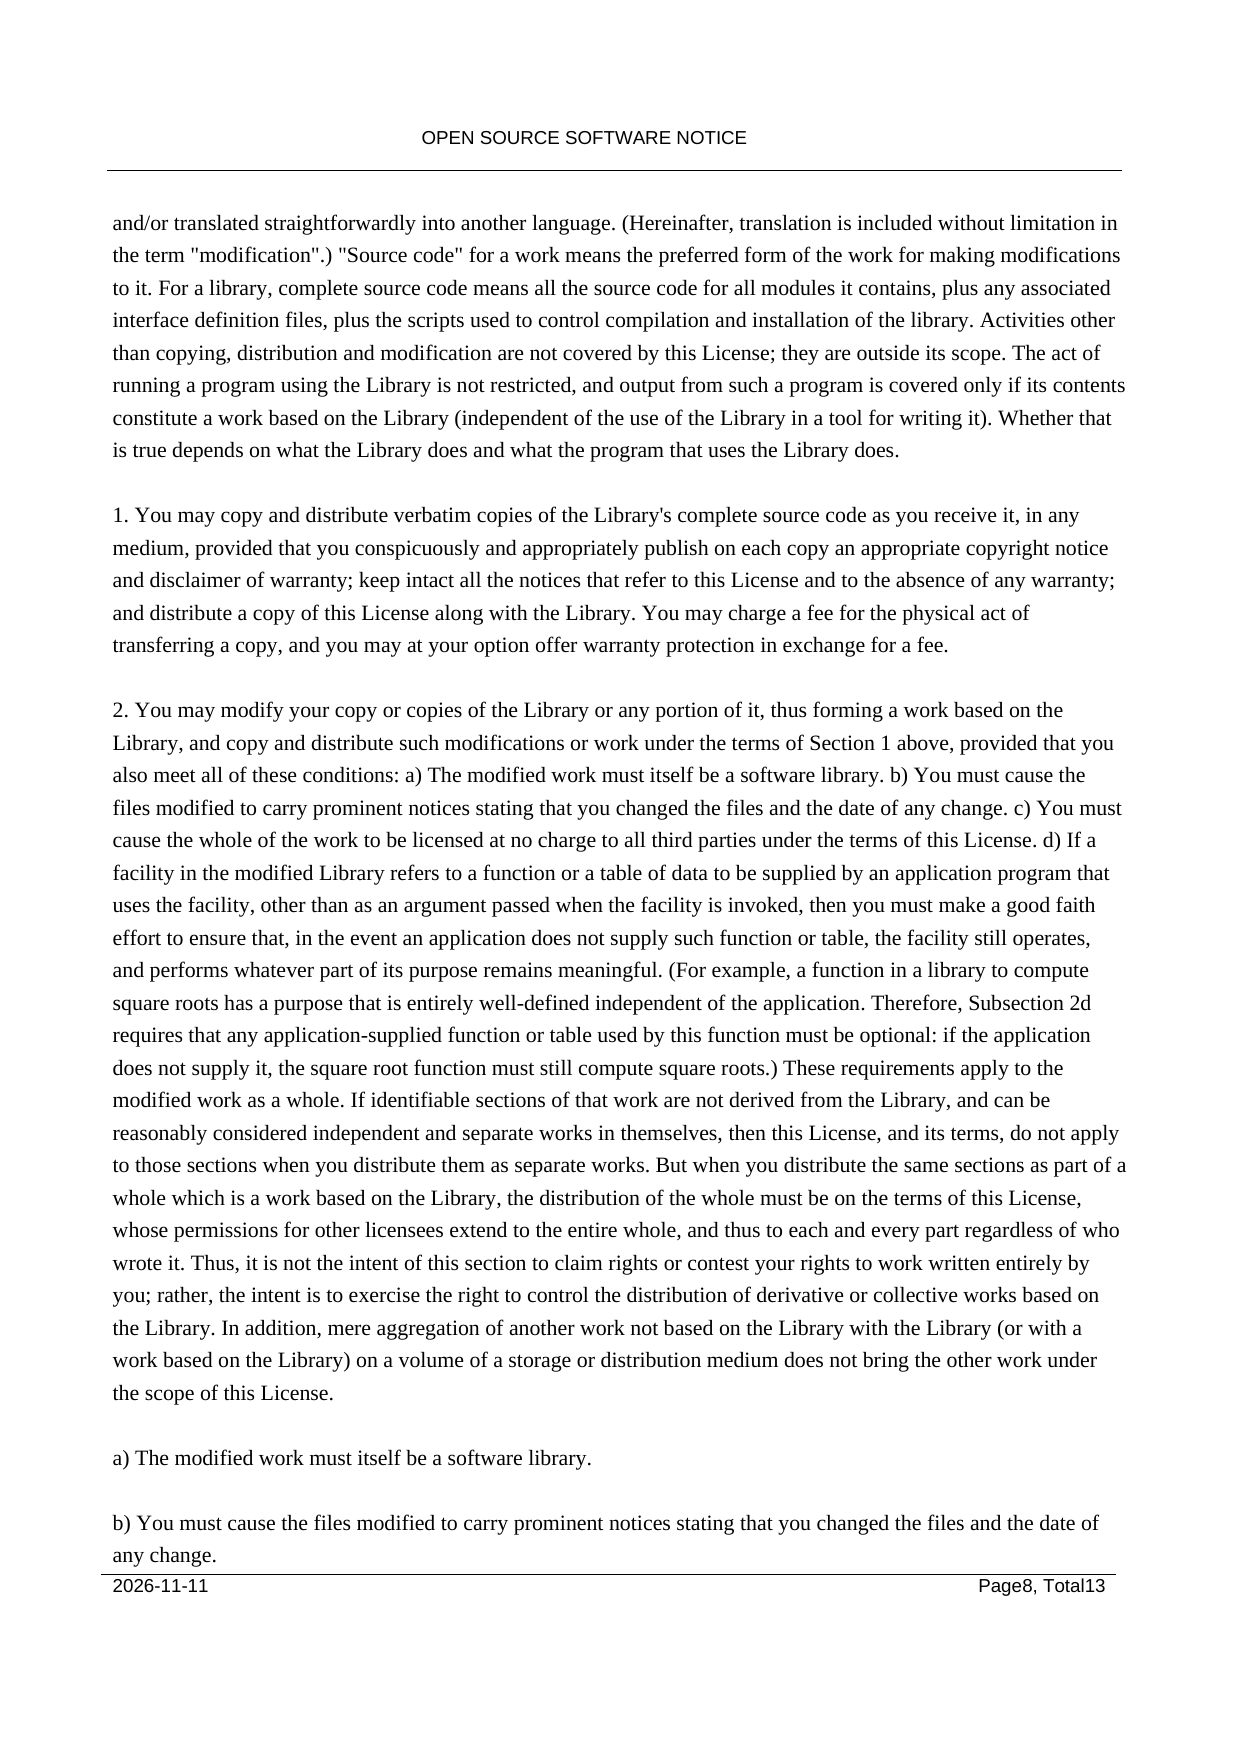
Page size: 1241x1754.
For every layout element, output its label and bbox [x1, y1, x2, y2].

text [112, 206, 1128, 1571]
